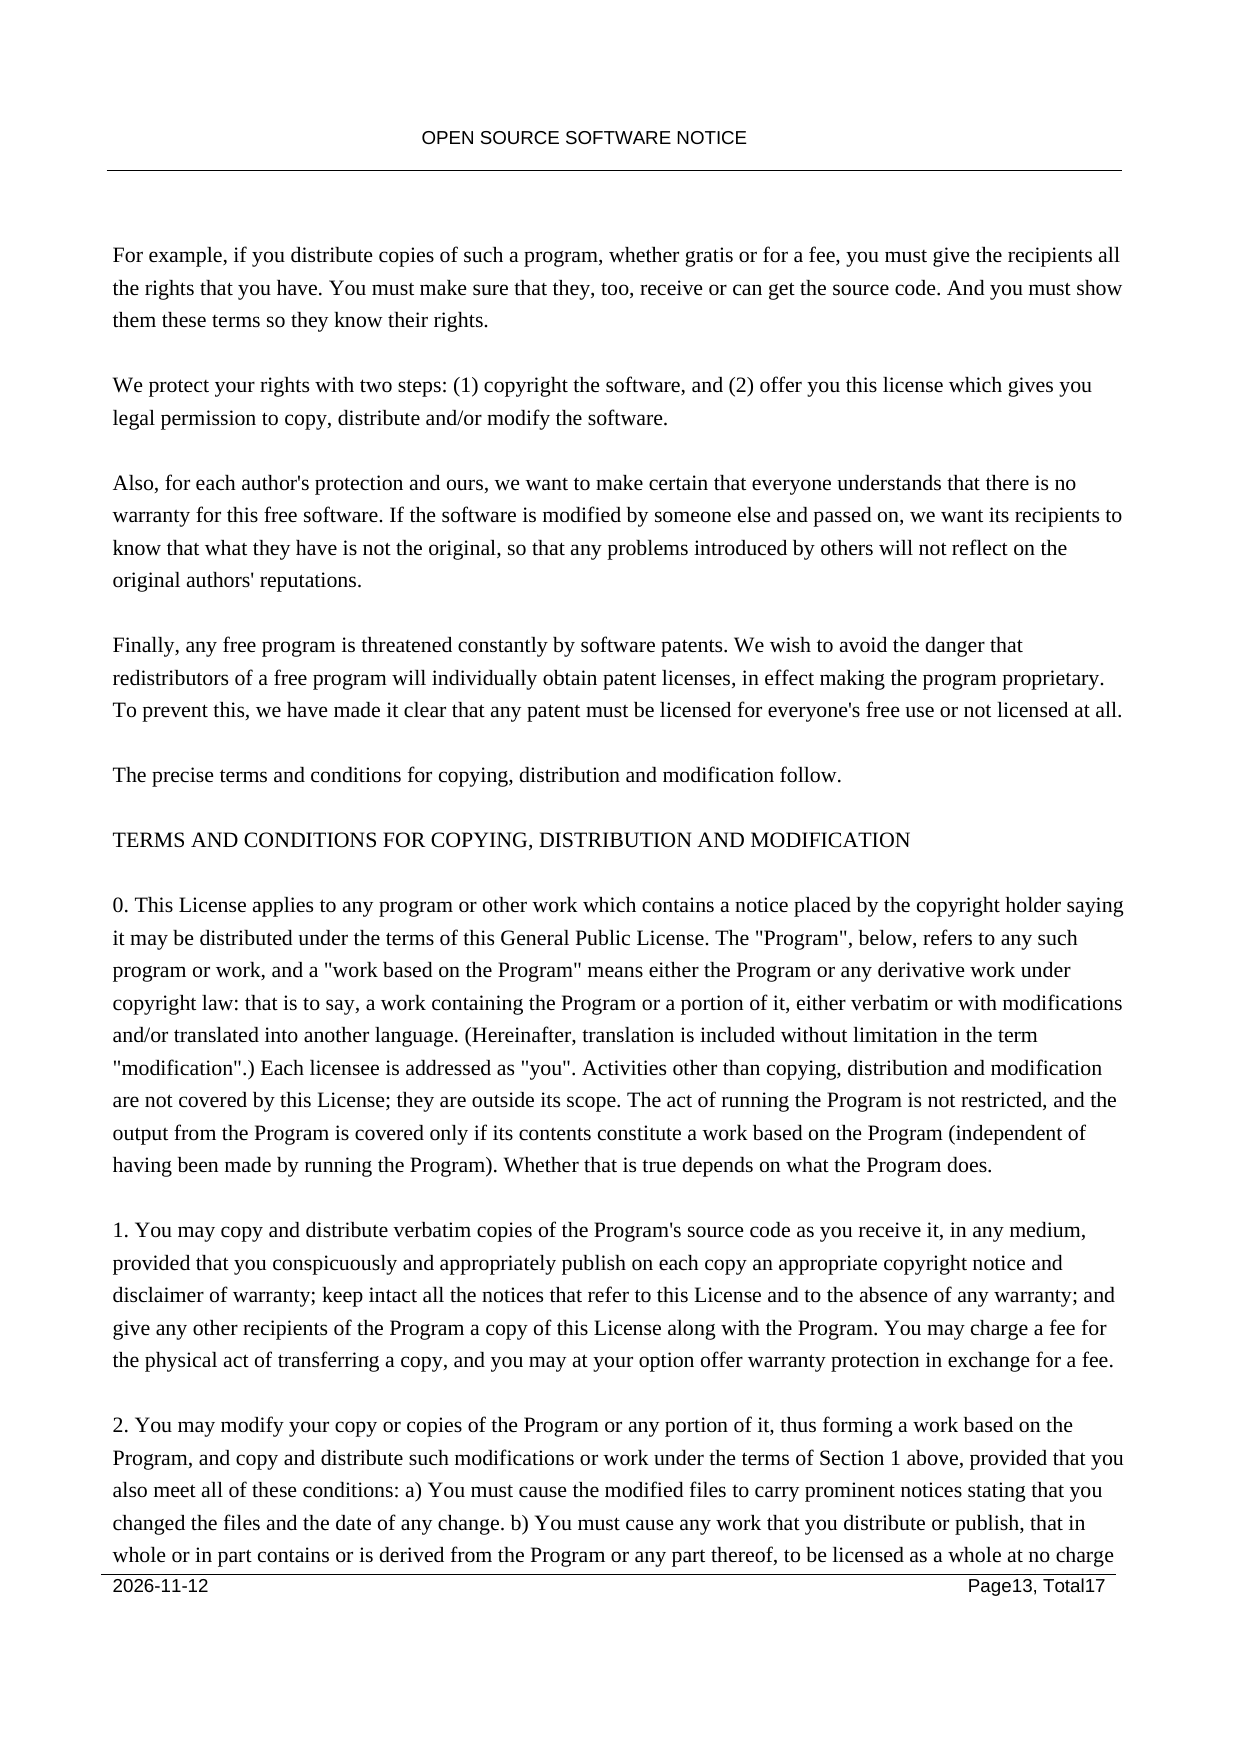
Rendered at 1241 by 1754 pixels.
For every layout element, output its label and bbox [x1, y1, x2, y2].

text [112, 206, 1128, 1571]
